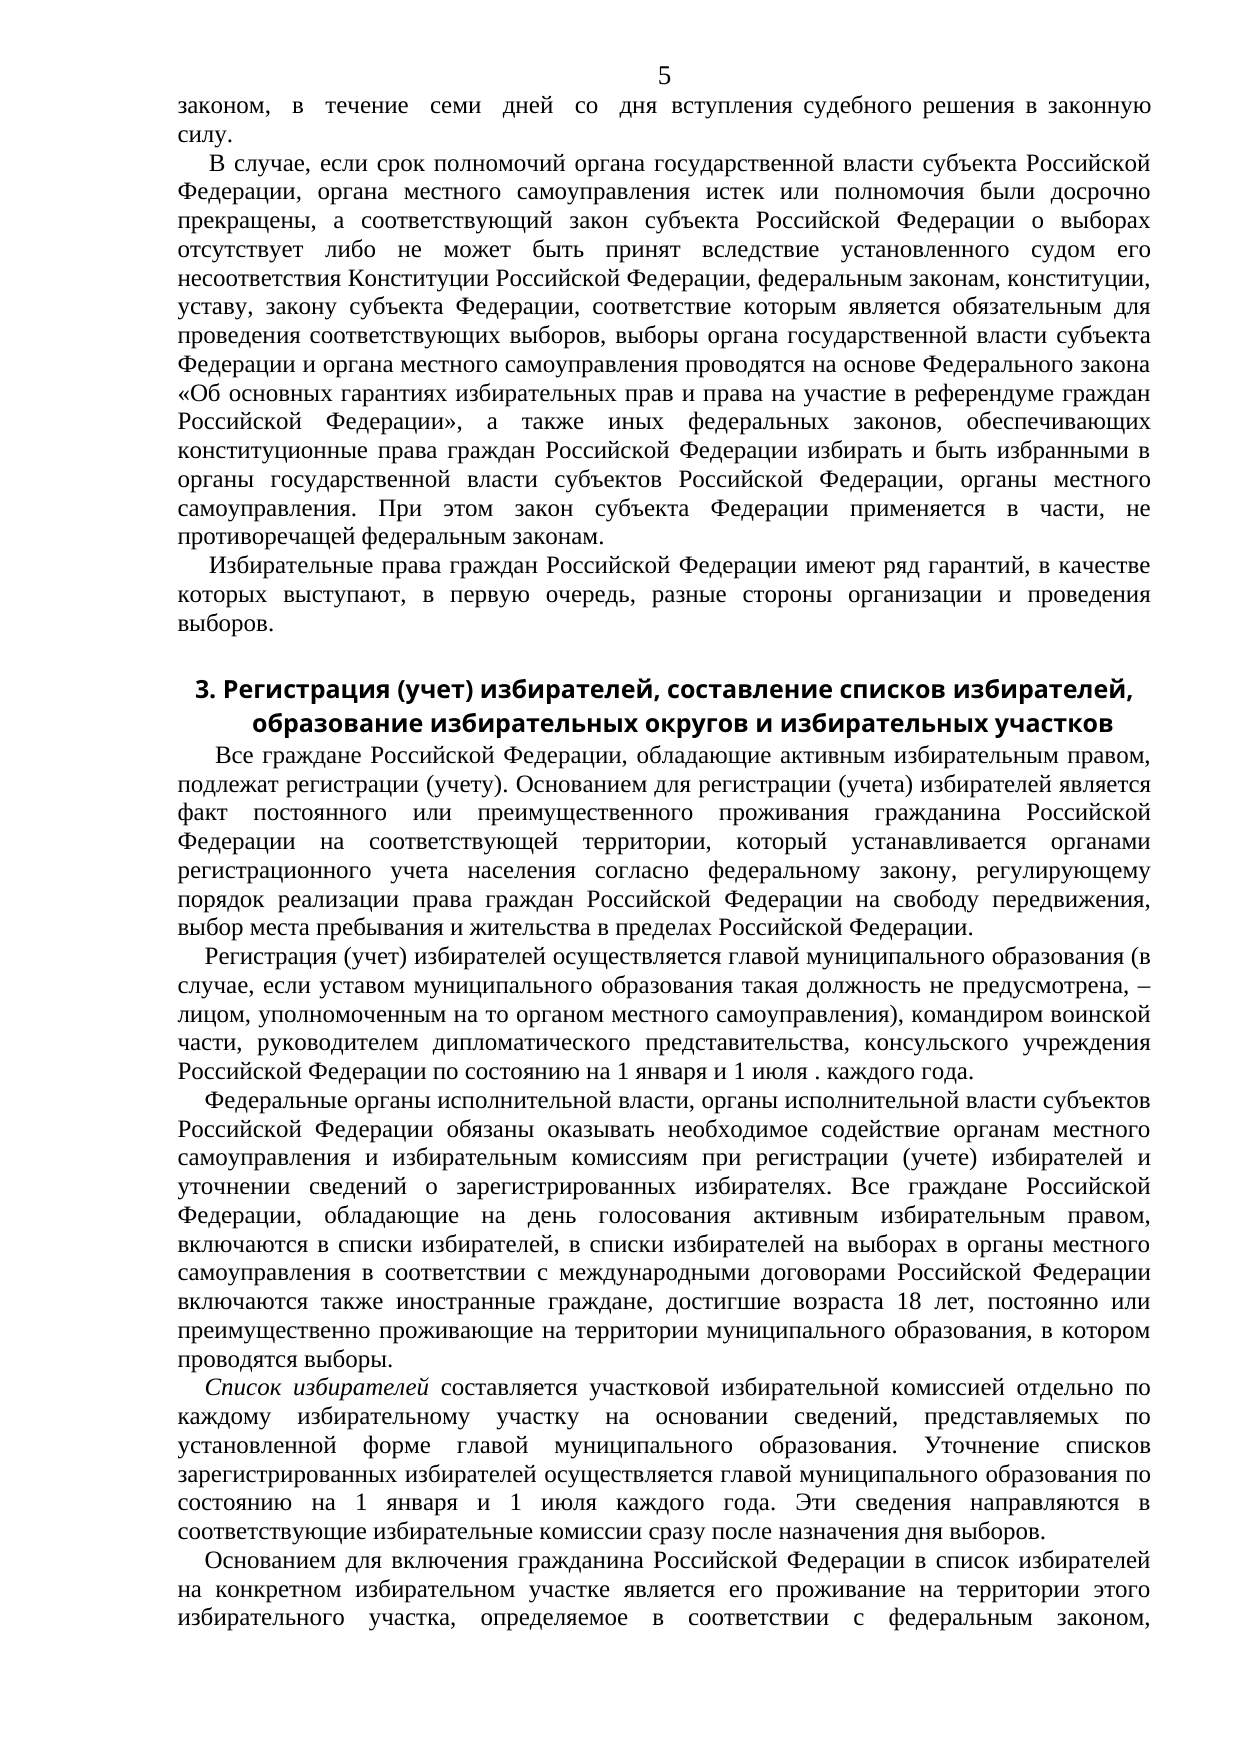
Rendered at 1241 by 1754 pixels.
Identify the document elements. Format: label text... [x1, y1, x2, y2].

text Федеральные органы исполнительной власти, органы исполнительной власти субъектов Российской Федерации обязаны оказывать необходимое содействие органам местного самоуправления и избирательным комиссиям при регистрации (учете) избирателей и уточнении сведений о зарегистрированных избирателях. Все граждане Российской Федерации, обладающие на день голосования активным избирательным правом, включаются в списки избирателей, в списки избирателей на выборах в органы местного самоуправления в соответствии с международными договорами Российской Федерации включаются также иностранные граждане, достигшие возраста 18 лет, постоянно или преимущественно проживающие на территории муниципального образования, в котором проводятся выборы. [177, 1085, 1152, 1372]
text Все граждане Российской Федерации, обладающие активным избирательным правом, подлежат регистрации (учету). Основанием для регистрации (учета) избирателей является факт постоянного или преимущественного проживания гражданина Российской Федерации на соответствующей территории, который устанавливается органами регистрационного учета населения согласно федеральному закону, регулирующему порядок реализации права граждан Российской Федерации на свободу передвижения, выбор места пребывания и жительства в пределах Российской Федерации. [177, 740, 1152, 941]
text 3. Регистрация (учет) избирателей, составление списков избирателей, образование избирательных округов и избирательных участков [177, 672, 1152, 740]
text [177, 90, 1152, 148]
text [177, 1545, 1152, 1631]
text Избирательные права граждан Российской Федерации имеют ряд гарантий, в качестве которых выступают, в первую очередь, разные стороны организации и проведения выборов. [177, 550, 1152, 636]
text Список избирателей составляется участковой избирательной комиссией отдельно по каждому избирательному участку на основании сведений, представляемых по установленной форме главой муниципального образования. Уточнение списков зарегистрированных избирателей осуществляется главой муниципального образования по состоянию на 1 января и 1 июля каждого года. Эти сведения направляются в соответствующие избирательные комиссии сразу после назначения дня выборов. [177, 1372, 1152, 1545]
text В случае, если срок полномочий органа государственной власти субъекта Российской Федерации, органа местного самоуправления истек или полномочия были досрочно прекращены, а соответствующий закон субъекта Российской Федерации о выборах отсутствует либо не может быть принят вследствие установленного судом его несоответствия Конституции Российской Федерации, федеральным законам, конституции, уставу, закону субъекта Федерации, соответствие которым является обязательным для проведения соответствующих выборов, выборы органа государственной власти субъекта Федерации и органа местного самоуправления проводятся на основе Федерального закона «Об основных гарантиях избирательных прав и права на участие в референдуме граждан Российской Федерации», а также иных федеральных законов, обеспечивающих конституционные права граждан Российской Федерации избирать и быть избранными в органы государственной власти субъектов Российской Федерации, органы местного самоуправления. При этом закон субъекта Федерации применяется в части, не противоречащей федеральным законам. [177, 148, 1152, 550]
text Регистрация (учет) избирателей осуществляется главой муниципального образования (в случае, если уставом муниципального образования такая должность не предусмотрена, – лицом, уполномоченным на то органом местного самоуправления), командиром воинской части, руководителем дипломатического представительства, консульского учреждения Российской Федерации по состоянию на 1 января и 1 июля . каждого года. [177, 941, 1152, 1085]
